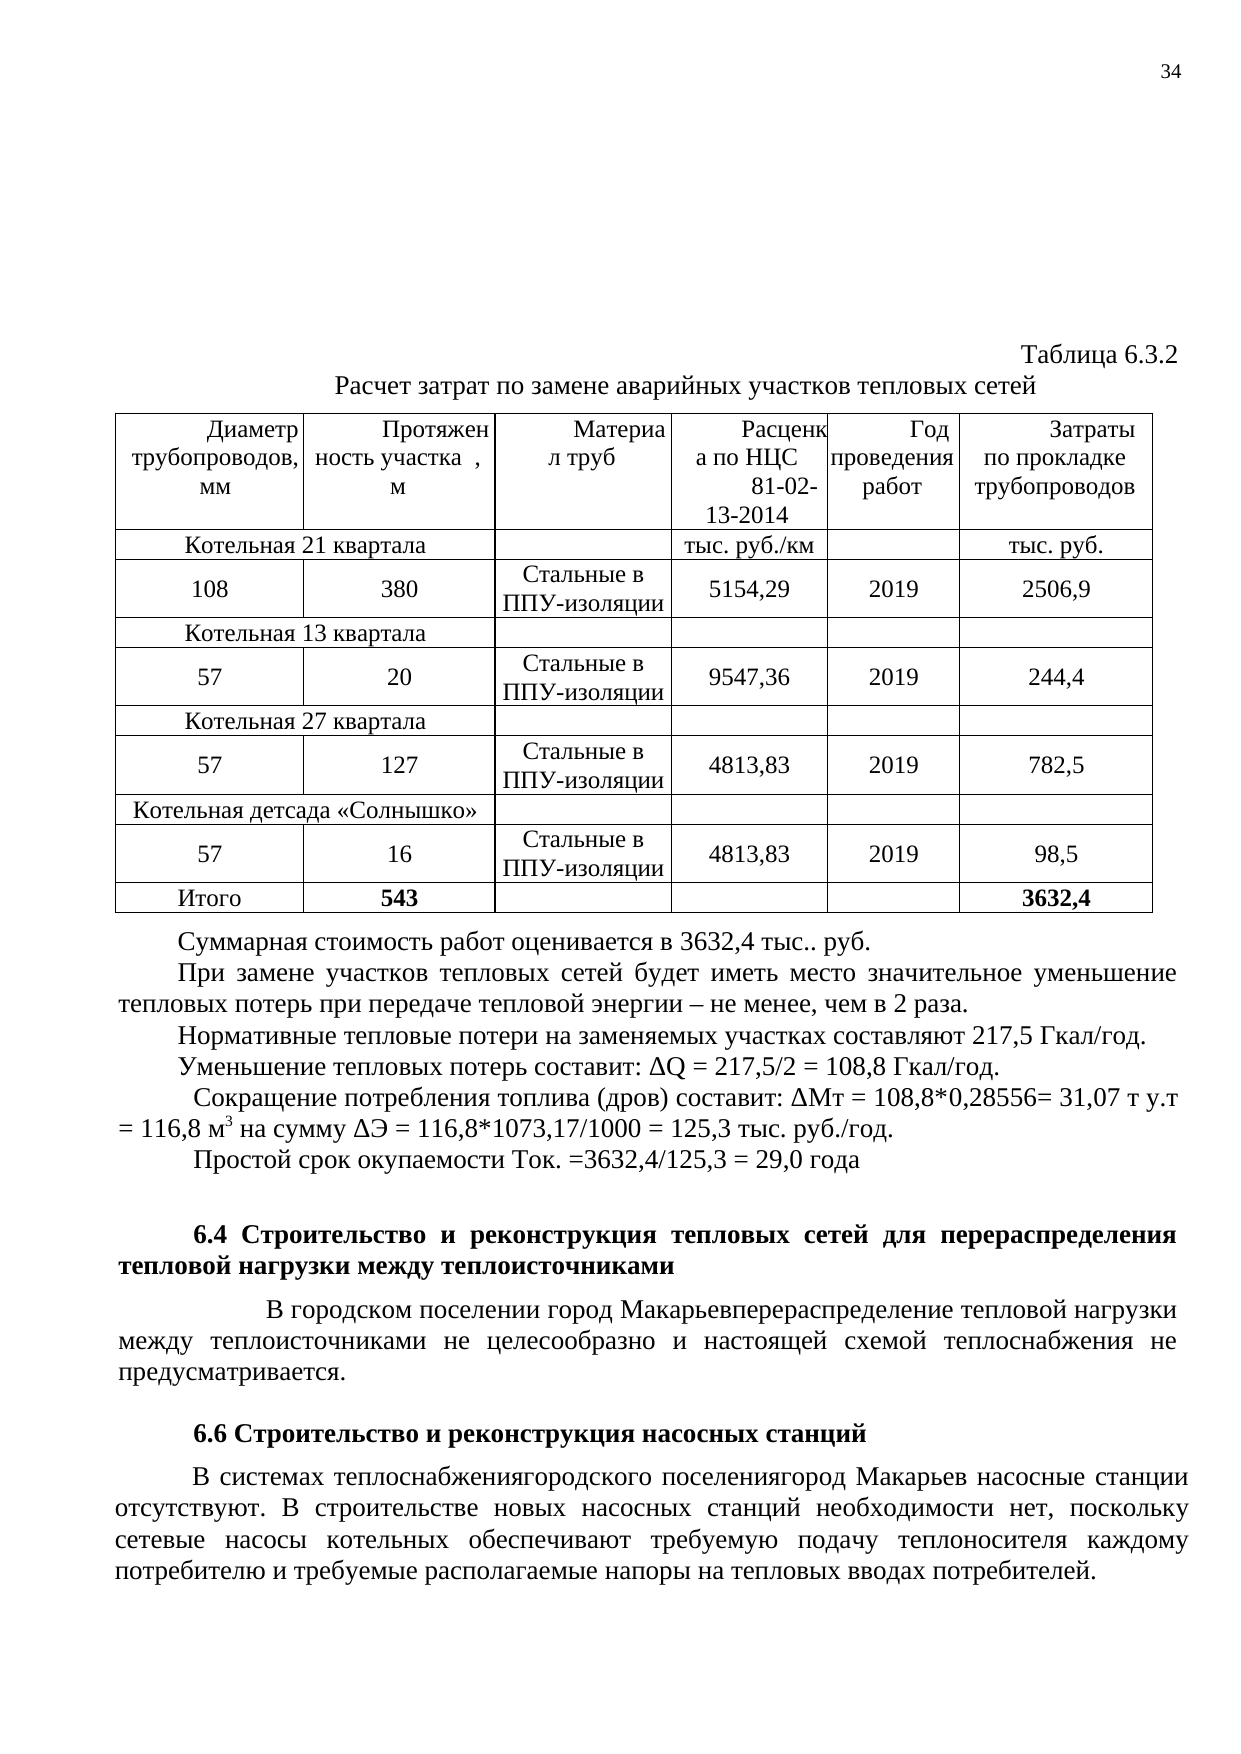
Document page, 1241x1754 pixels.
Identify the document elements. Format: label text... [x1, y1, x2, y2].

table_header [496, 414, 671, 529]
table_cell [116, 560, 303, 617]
text Простой срок окупаемости Ток. =3632,4/125,3 = 29,0 года [118, 1143, 1178, 1174]
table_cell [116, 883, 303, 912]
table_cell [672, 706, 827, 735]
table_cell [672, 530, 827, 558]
text Сокращение потребления топлива (дров) составит: ΔМт = 108,8*0,28556= 31,07 т у.т = 116,8 м3 на сумму ΔЭ = 116,8*1073,17/1000 = 125,3 тыс. руб./год. [118, 1081, 1178, 1143]
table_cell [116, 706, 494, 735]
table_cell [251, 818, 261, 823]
text Нормативные тепловые потери на заменяемых участках составляют 217,5 Гкал/год. [118, 1019, 1178, 1050]
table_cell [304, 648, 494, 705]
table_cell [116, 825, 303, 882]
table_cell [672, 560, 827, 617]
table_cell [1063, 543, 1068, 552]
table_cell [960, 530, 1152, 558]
text 6.6 Строительство и реконструкция насосных станций [118, 1417, 1178, 1449]
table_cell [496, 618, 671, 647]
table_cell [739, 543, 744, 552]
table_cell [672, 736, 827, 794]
text В системах теплоснабжениягородского поселениягород Макарьев насосные станции отсутствуют. В строительстве новых насосных станций необходимости нет, поскольку сетевые насосы котельных обеспечивают требуемую подачу теплоносителя каждому потребителю и требуемые располагаемые напоры на тепловых вводах потребителей. [114, 1460, 1190, 1585]
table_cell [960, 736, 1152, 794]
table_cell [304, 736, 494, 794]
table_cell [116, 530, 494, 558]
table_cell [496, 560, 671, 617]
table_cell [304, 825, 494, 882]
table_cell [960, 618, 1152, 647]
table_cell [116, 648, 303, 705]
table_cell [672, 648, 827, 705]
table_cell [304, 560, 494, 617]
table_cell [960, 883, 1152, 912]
text В городском поселении город Макарьевперераспределение тепловой нагрузки между теплоисточниками не целесообразно и настоящей схемой теплоснабжения не предусматривается. [118, 1293, 1178, 1386]
text Расчет затрат по замене аварийных участков тепловых сетей [118, 369, 1178, 400]
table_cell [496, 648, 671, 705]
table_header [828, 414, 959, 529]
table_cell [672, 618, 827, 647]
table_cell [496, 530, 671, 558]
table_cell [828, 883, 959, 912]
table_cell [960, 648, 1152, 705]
text Суммарная стоимость работ оценивается в 3632,4 тыс.. руб. [118, 925, 1178, 956]
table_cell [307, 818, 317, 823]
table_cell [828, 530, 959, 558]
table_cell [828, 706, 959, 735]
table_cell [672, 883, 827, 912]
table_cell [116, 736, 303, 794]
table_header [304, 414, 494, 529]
text Уменьшение тепловых потерь составит: ΔQ = 217,5/2 = 108,8 Гкал/год. [118, 1050, 1178, 1081]
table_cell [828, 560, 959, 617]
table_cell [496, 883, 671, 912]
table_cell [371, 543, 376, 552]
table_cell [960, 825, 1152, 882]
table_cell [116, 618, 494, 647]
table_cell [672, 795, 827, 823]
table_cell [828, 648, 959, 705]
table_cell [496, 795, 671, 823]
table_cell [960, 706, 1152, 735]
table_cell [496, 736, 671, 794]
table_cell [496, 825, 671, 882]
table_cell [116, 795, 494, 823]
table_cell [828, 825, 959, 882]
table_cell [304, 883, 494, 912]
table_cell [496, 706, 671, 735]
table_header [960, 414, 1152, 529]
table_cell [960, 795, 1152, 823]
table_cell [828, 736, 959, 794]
text При замене участков тепловых сетей будет иметь место значительное уменьшение тепловых потерь при передаче тепловой энергии – не менее, чем в 2 раза. [118, 956, 1178, 1019]
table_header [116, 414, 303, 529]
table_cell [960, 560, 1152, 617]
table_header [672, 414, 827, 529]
text Таблица 6.3.2 [118, 338, 1178, 369]
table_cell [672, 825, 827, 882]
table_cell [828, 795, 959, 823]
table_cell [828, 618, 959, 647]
text 6.4 Строительство и реконструкция тепловых сетей для перераспределения тепловой нагрузки между теплоисточниками [118, 1218, 1178, 1280]
